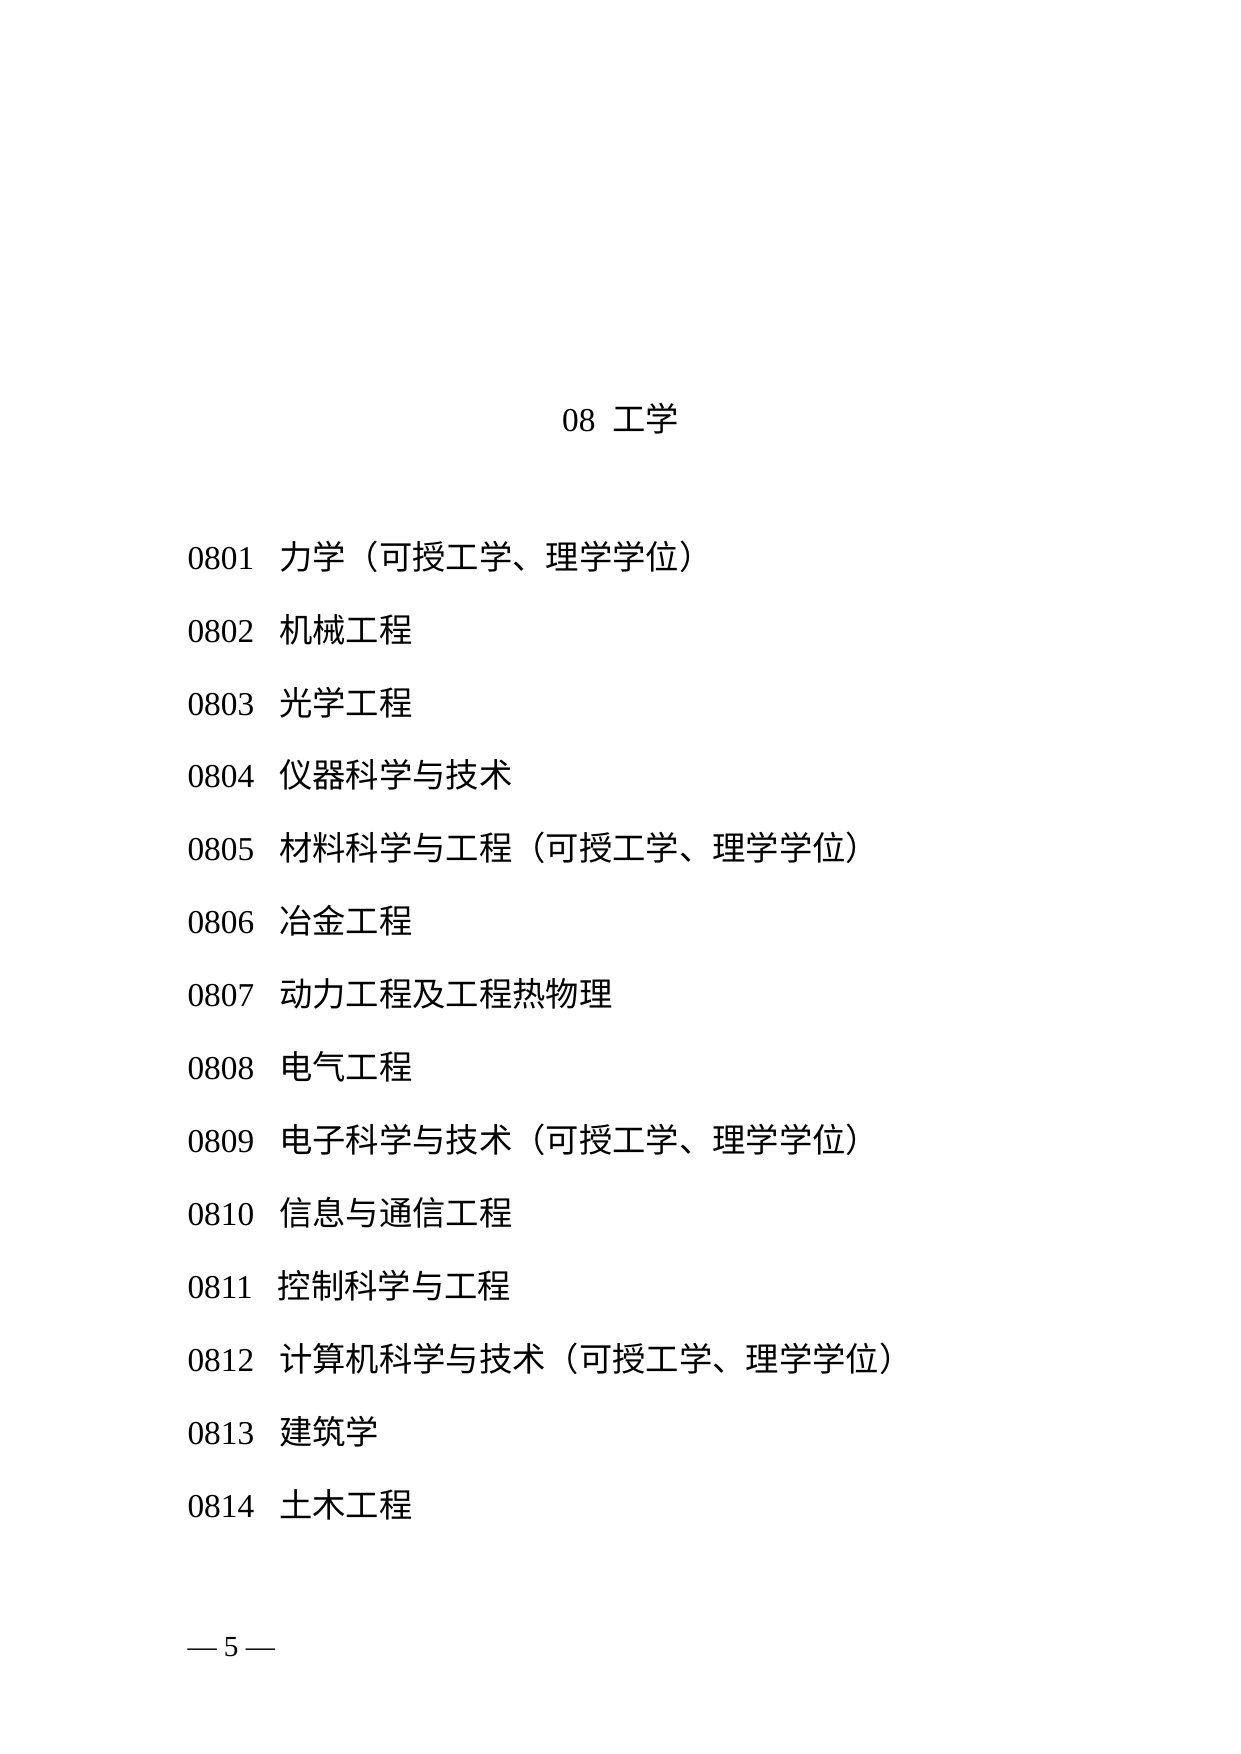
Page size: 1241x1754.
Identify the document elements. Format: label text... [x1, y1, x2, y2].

text 0804 仪器科学与技术 [187, 729, 1053, 802]
text 0802 机械工程 [187, 584, 1053, 657]
text 08 工学 [187, 373, 1053, 446]
text 0811 控制科学与工程 [187, 1240, 1053, 1313]
text 0806 冶金工程 [187, 875, 1053, 948]
text 0805 材料科学与工程（可授工学、理学学位） [187, 802, 1053, 875]
text 0814 土木工程 [187, 1459, 1053, 1532]
text 0812 计算机科学与技术（可授工学、理学学位） [187, 1313, 1053, 1386]
text 0801 力学（可授工学、理学学位） [187, 511, 1053, 584]
text 0810 信息与通信工程 [187, 1167, 1053, 1240]
text 0808 电气工程 [187, 1021, 1053, 1094]
text 0803 光学工程 [187, 657, 1053, 729]
text 0813 建筑学 [187, 1386, 1053, 1459]
text 0809 电子科学与技术（可授工学、理学学位） [187, 1094, 1053, 1167]
text 0807 动力工程及工程热物理 [187, 948, 1053, 1021]
